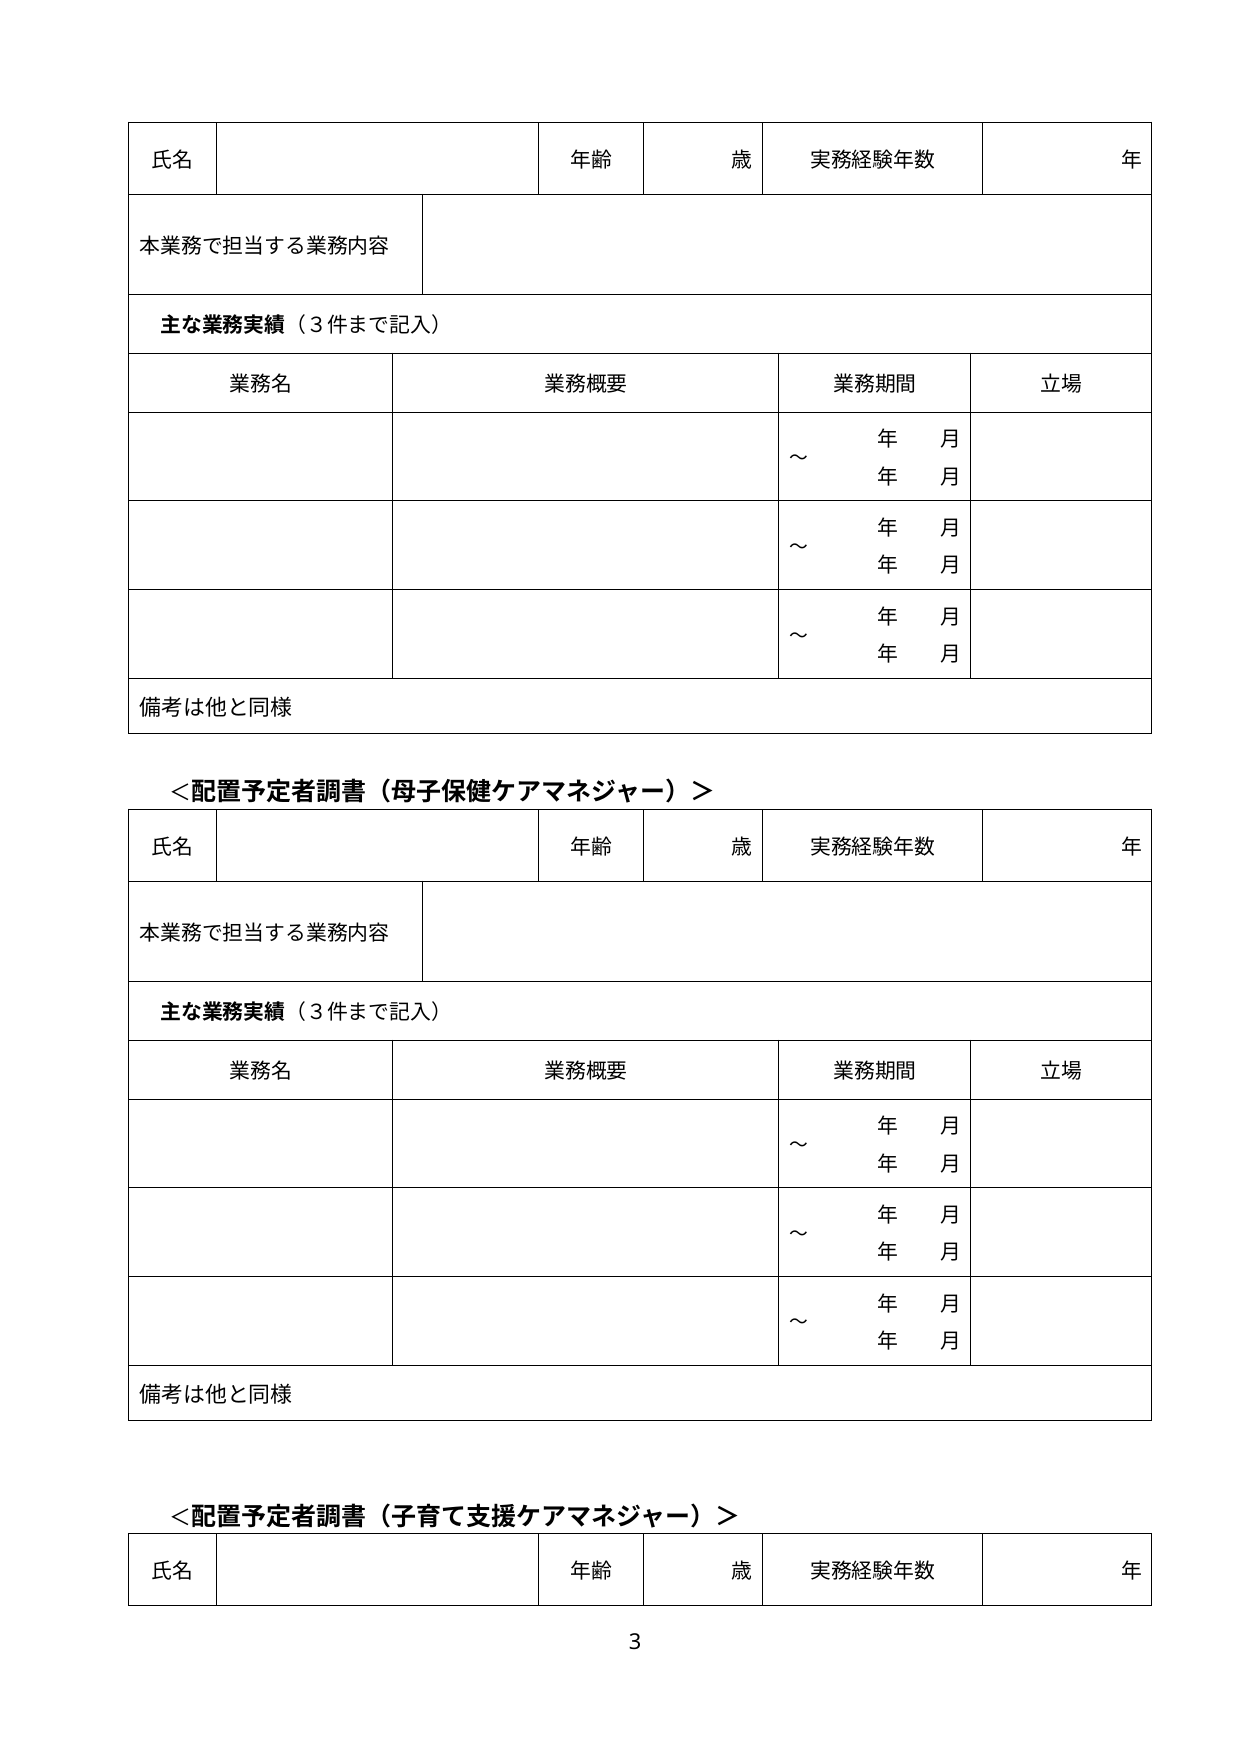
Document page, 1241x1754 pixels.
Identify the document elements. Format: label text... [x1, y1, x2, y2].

table_header 氏名 [129, 810, 216, 881]
table_header [217, 123, 538, 194]
table_header 歳 [644, 810, 762, 881]
table_cell [129, 413, 392, 500]
table_cell 本業務で担当する業務内容 [129, 195, 422, 294]
table_cell [971, 1188, 1151, 1276]
table_cell [393, 1100, 778, 1187]
table_cell 本業務で担当する業務内容 [129, 882, 422, 981]
table_cell 年 月 年 月 [808, 1100, 970, 1187]
table_cell ～ [779, 1277, 808, 1364]
table_cell [129, 590, 392, 678]
table_header 氏名 [129, 123, 216, 194]
table_cell 立場 [971, 354, 1151, 412]
table_header 年齢 [539, 123, 643, 194]
table_cell 年 月 年 月 [808, 501, 970, 589]
table_header 年 [983, 123, 1151, 194]
table_header 氏名 [129, 1534, 216, 1605]
table_cell ～ [779, 1100, 808, 1187]
table_cell [393, 1277, 778, 1364]
table_header 実務経験年数 [763, 1534, 982, 1605]
table_cell 業務名 [129, 354, 392, 412]
table_header [217, 810, 538, 881]
table_cell [393, 413, 778, 500]
table_header [217, 1534, 538, 1605]
table_cell 備考は他と同様 [129, 1366, 1151, 1420]
table_cell [423, 882, 1151, 981]
table_cell [971, 1277, 1151, 1364]
table_cell 業務概要 [393, 1041, 778, 1099]
table_cell [129, 1277, 392, 1364]
table_cell 業務名 [129, 1041, 392, 1099]
table_cell 備考は他と同様 [129, 679, 1151, 733]
table_header 年 [983, 810, 1151, 881]
table_cell ～ [779, 413, 808, 500]
table_cell [129, 501, 392, 589]
table_cell [393, 501, 778, 589]
table_cell ～ [779, 501, 808, 589]
table_cell 業務期間 [779, 1041, 970, 1099]
table_cell [971, 590, 1151, 678]
table_cell 年 月 年 月 [808, 1188, 970, 1276]
table_cell [393, 590, 778, 678]
table_header 歳 [644, 123, 762, 194]
table_header 年 [983, 1534, 1151, 1605]
table_cell [971, 501, 1151, 589]
table_cell 主な業務実績（３件まで記入） [129, 295, 1151, 353]
text ＜配置予定者調書（子育て支援ケアマネジャー）＞ [148, 1496, 1122, 1533]
table_cell [129, 1188, 392, 1276]
table_cell [393, 1188, 778, 1276]
table_cell 年 月 年 月 [808, 1277, 970, 1364]
table_cell ～ [779, 590, 808, 678]
table_header 歳 [644, 1534, 762, 1605]
table_cell ～ [779, 1188, 808, 1276]
table_cell 主な業務実績（３件まで記入） [129, 982, 1151, 1039]
table_cell [423, 195, 1151, 294]
table_cell 年 月 年 月 [808, 413, 970, 500]
table_cell 立場 [971, 1041, 1151, 1099]
text ＜配置予定者調書（母子保健ケアマネジャー）＞ [148, 771, 1122, 808]
table_header 実務経験年数 [763, 123, 982, 194]
table_cell 業務概要 [393, 354, 778, 412]
table_cell 業務期間 [779, 354, 970, 412]
table_cell [971, 413, 1151, 500]
table_cell [971, 1100, 1151, 1187]
table_cell [129, 1100, 392, 1187]
table_header 年齢 [539, 810, 643, 881]
table_header 実務経験年数 [763, 810, 982, 881]
table_cell 年 月 年 月 [808, 590, 970, 678]
table_header 年齢 [539, 1534, 643, 1605]
